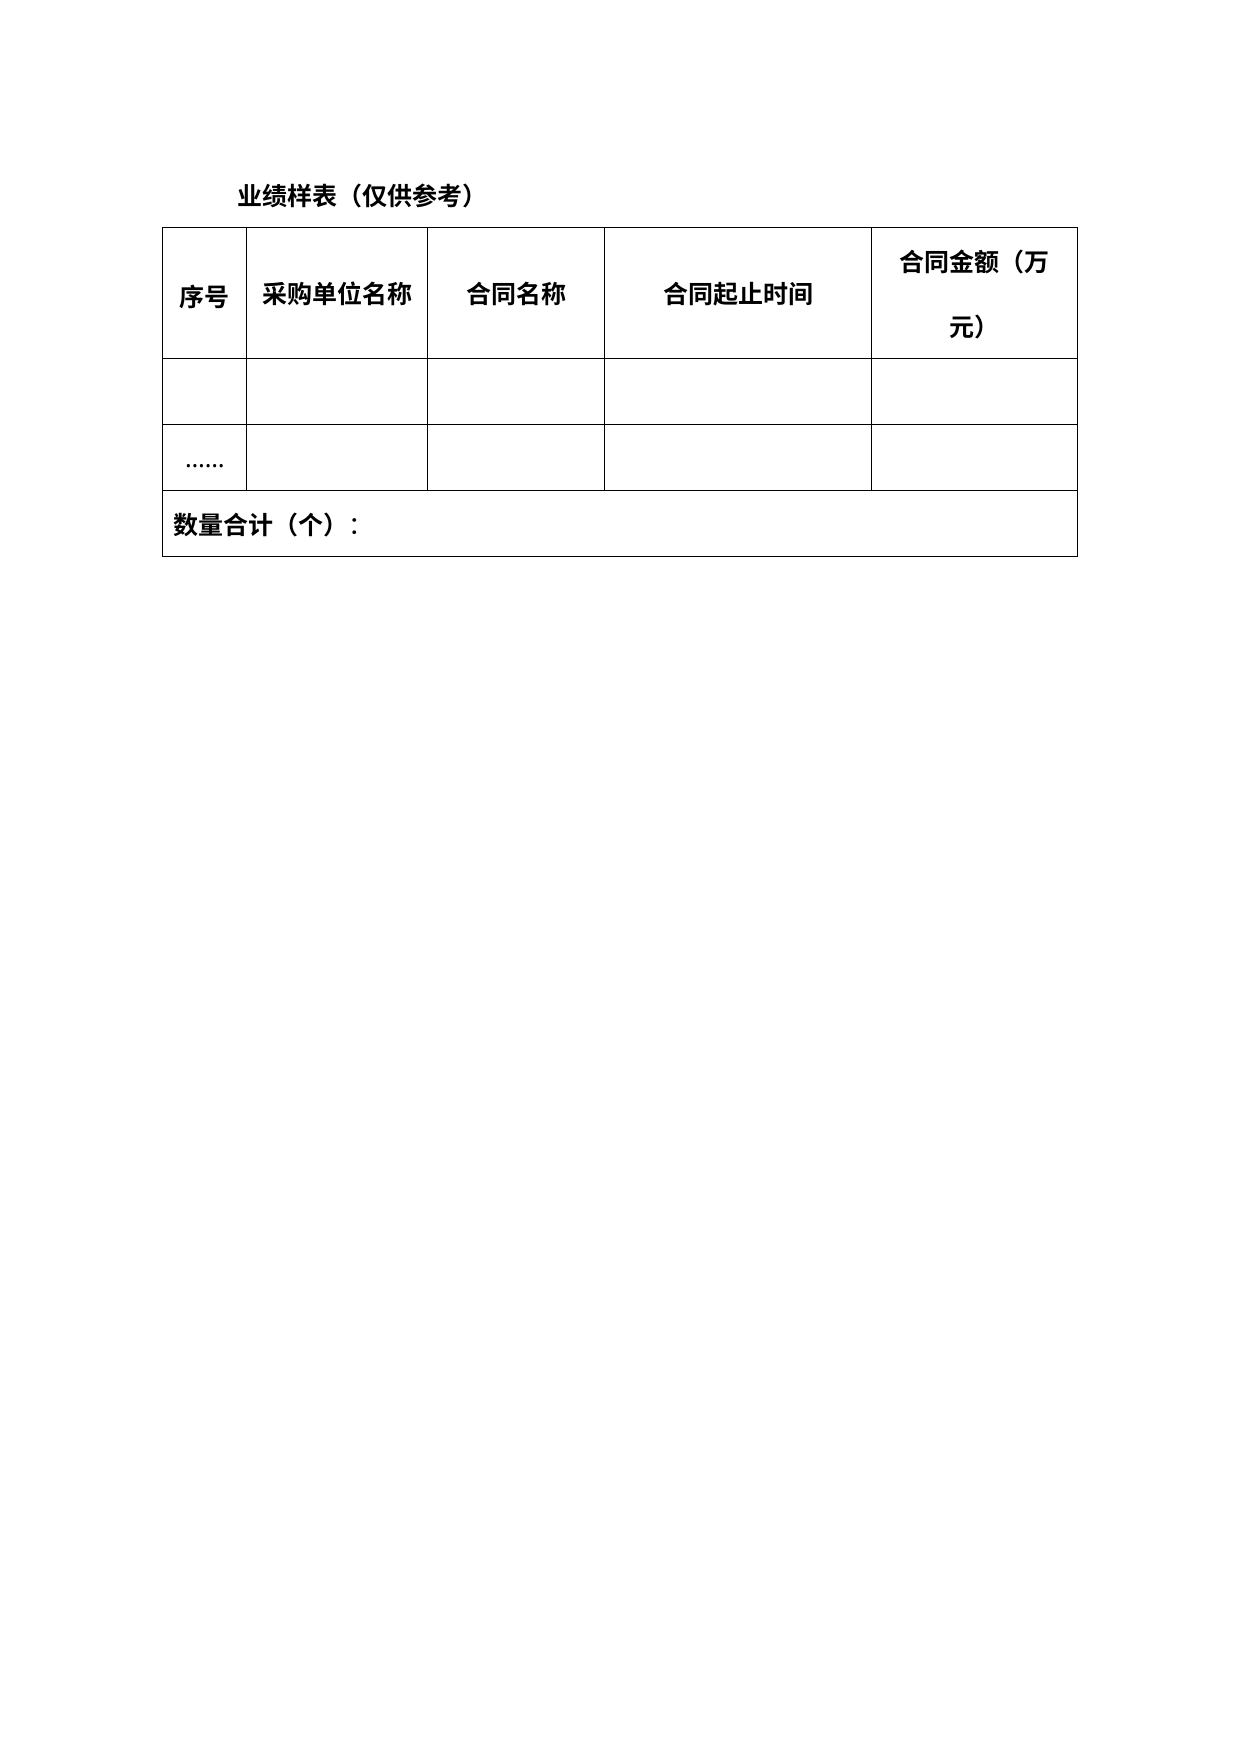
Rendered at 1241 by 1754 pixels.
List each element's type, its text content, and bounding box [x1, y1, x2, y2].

table_cell [247, 359, 427, 424]
table_cell 数量合计（个）： [163, 491, 1077, 556]
table_cell [872, 359, 1077, 424]
table_cell [163, 359, 246, 424]
table_header 合同名称 [428, 228, 604, 358]
table_header 采购单位名称 [247, 228, 427, 358]
table_cell [247, 425, 427, 490]
table_header 合同起止时间 [605, 228, 871, 358]
table_cell …… [163, 425, 246, 490]
table_cell [872, 425, 1077, 490]
text 业绩样表（仅供参考） [187, 162, 1053, 227]
table_header 序号 [163, 228, 246, 358]
table_cell [605, 359, 871, 424]
table_cell [428, 359, 604, 424]
table_header 合同金额（万元） [872, 228, 1077, 358]
table_cell [605, 425, 871, 490]
table_cell [428, 425, 604, 490]
